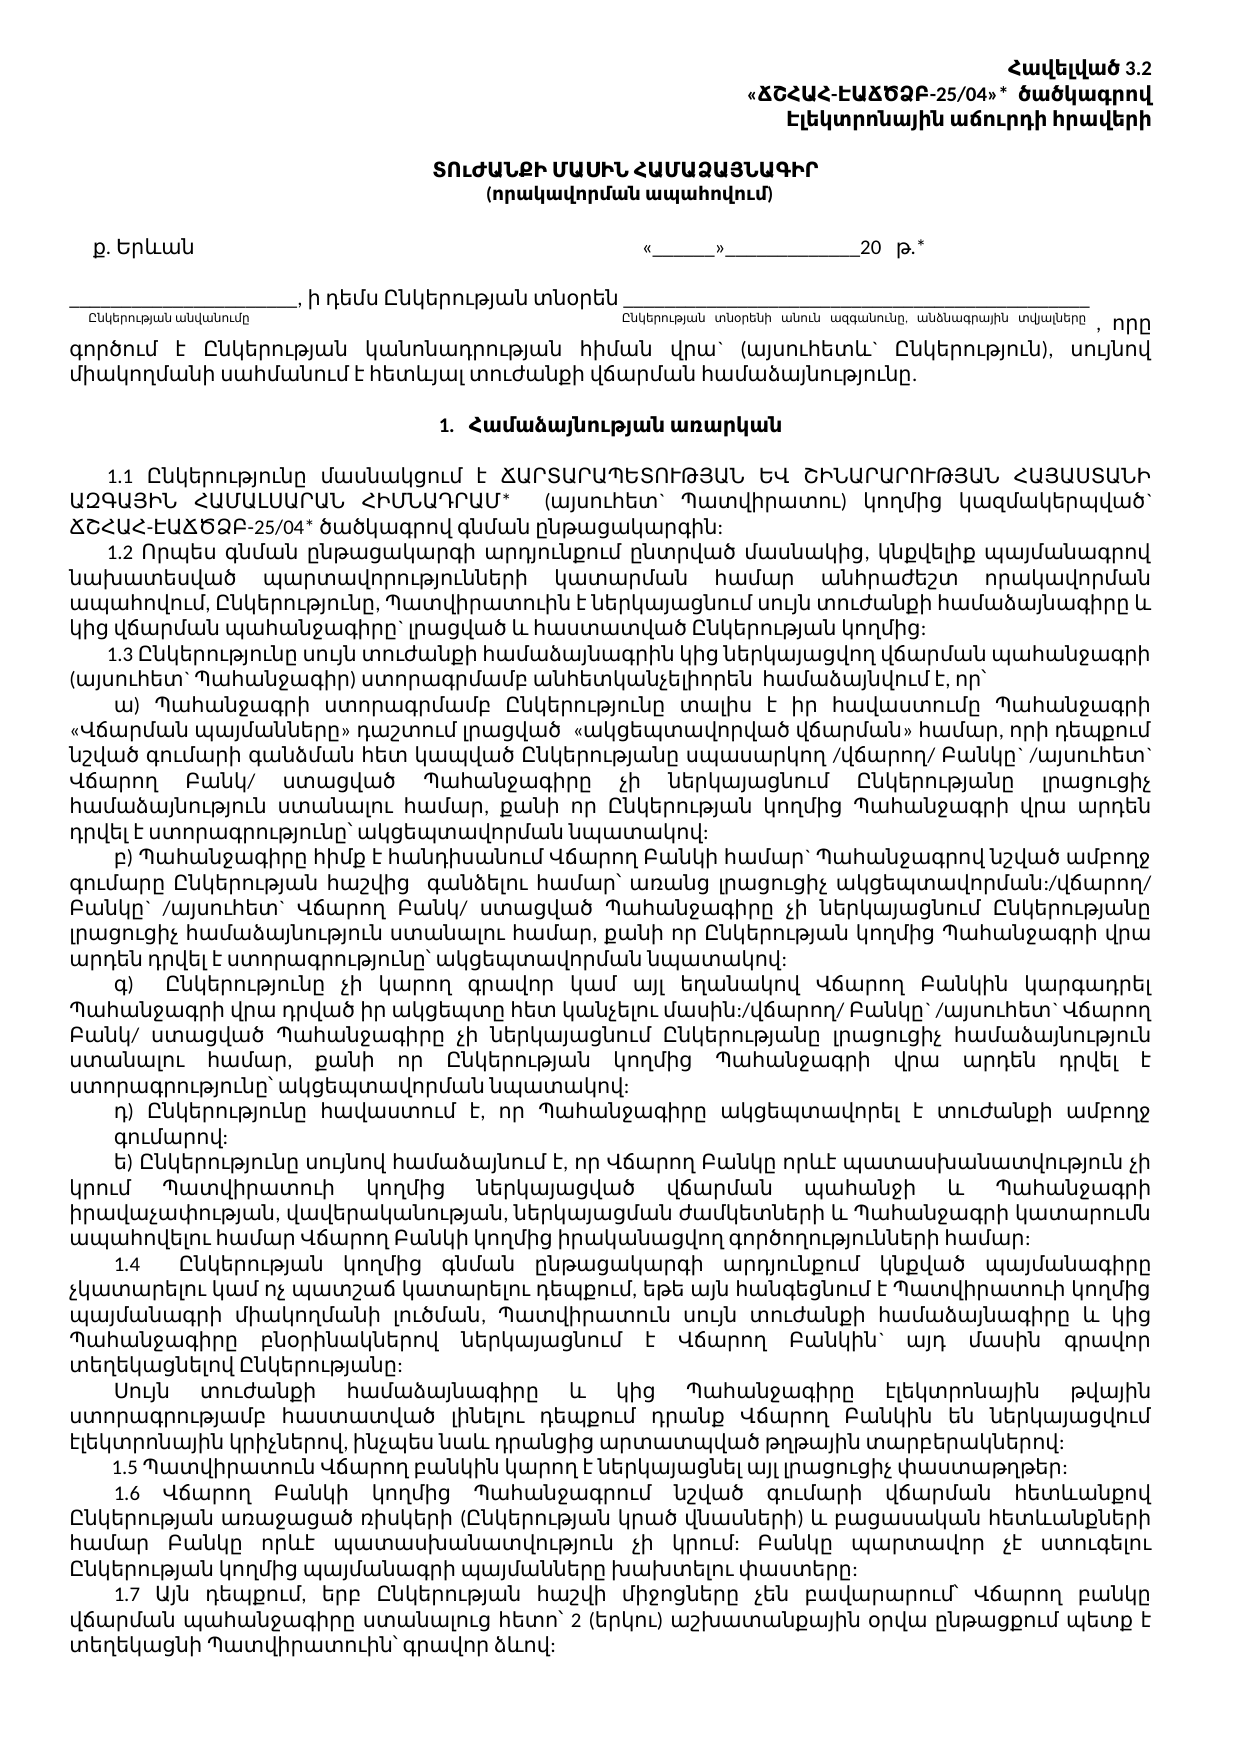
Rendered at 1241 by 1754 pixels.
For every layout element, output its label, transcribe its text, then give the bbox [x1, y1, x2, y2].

text 1.7 Այն դեպքում, երբ Ընկերության հաշվի միջոցները չեն բավարարում՝ Վճարող բանկը վճարման պահանջագիրը ստանալուց հետո՝ 2 (երկու) աշխատանքային օրվա ընթացքում պետք է տեղեկացնի Պատվիրատուին՝ գրավոր ձևով: [69, 1581, 1152, 1658]
text Սույն տուժանքի համաձայնագիրը և կից Պահանջագիրը էլեկտրոնային թվային ստորագրությամբ հաստատված լինելու դեպքում դրանք Վճարող Բանկին են ներկայացվում էլեկտրոնային կրիչներով, ինչպես նաև դրանցից արտատպված թղթային տարբերակներով: [69, 1378, 1152, 1454]
text 1.3 Ընկերությունը սույն տուժանքի համաձայնագրին կից ներկայացվող վճարման պահանջագրի (այսուհետ` Պահանջագիր) ստորագրմամբ անհետկանչելիորեն համաձայնվում է, որ՝ [69, 641, 1152, 692]
text 1.1 Ընկերությունը մասնակցում է ՃԱՐՏԱՐԱՊԵՏՈՒԹՅԱՆ ԵՎ ՇԻՆԱՐԱՐՈՒԹՅԱՆ ՀԱՅԱՍՏԱՆԻ ԱԶԳԱՅԻՆ ՀԱՄԱԼՍԱՐԱՆ ՀԻՄՆԱԴՐԱՄ* (այսուհետ` Պատվիրատու) կողմից կազմակերպված` ՃՇՀԱՀ-ԷԱՃԾՁԲ-25/04* ծածկագրով գնման ընթացակարգին: [69, 463, 1152, 539]
text գ) Ընկերությունը չի կարող գրավոր կամ այլ եղանակով Վճարող Բանկին կարգադրել Պահանջագրի վրա դրված իր ակցեպտը հետ կանչելու մասին:/վճարող/ Բանկը` /այսուհետ` Վճարող Բանկ/ ստացված Պահանջագիրը չի ներկայացնում Ընկերությանը լրացուցիչ համաձայնություն ստանալու համար, քանի որ Ընկերության կողմից Պահանջագրի վրա արդեն դրվել է ստորագրությունը՝ ակցեպտավորման նպատակով: [69, 971, 1152, 1098]
text ա) Պահանջագրի ստորագրմամբ Ընկերությունը տալիս է իր հավաստումը Պահանջագրի «Վճարման պայմանները» դաշտում լրացված «ակցեպտավորված վճարման» համար, որի դեպքում նշված գումարի գանձման հետ կապված Ընկերությանը սպասարկող /վճարող/ Բանկը` /այսուհետ` Վճարող Բանկ/ ստացված Պահանջագիրը չի ներկայացնում Ընկերությանը լրացուցիչ համաձայնություն ստանալու համար, քանի որ Ընկերության կողմից Պահանջագրի վրա արդեն դրվել է ստորագրությունը՝ ակցեպտավորման նպատակով: [69, 692, 1152, 844]
text Ընկերության անվանումը Ընկերության տնօրենի անուն ազգանունը, անձնագրային տվյալները , որը գործում է Ընկերության կանոնադրության հիման վրա` (այսուհետև` Ընկերություն), սույնով միակողմանի սահմանում է հետևյալ տուժանքի վճարման համաձայնությունը. [69, 311, 1152, 387]
text Էլեկտրոնային աճուրդի հրավերի [69, 106, 1152, 132]
text «ՃՇՀԱՀ-ԷԱՃԾՁԲ-25/04»* ծածկագրով [69, 81, 1152, 106]
text ե) Ընկերությունը սույնով համաձայնում է, որ Վճարող Բանկը որևէ պատասխանատվություն չի կրում Պատվիրատուի կողմից ներկայացված վճարման պահանջի և Պահանջագրի իրավաչափության, վավերականության, ներկայացման ժամկետների և Պահանջագրի կատարումն ապահովելու համար Վճարող Բանկի կողմից իրականացվող գործողությունների համար: [69, 1149, 1152, 1251]
text դ) Ընկերությունը հավաստում է, որ Պահանջագիրը ակցեպտավորել է տուժանքի ամբողջ գումարով: [113, 1098, 1152, 1149]
text Հավելված 3.2 [69, 56, 1152, 81]
text (որակավորման ապահովում) [69, 183, 1152, 206]
text 1. Համաձայնության առարկան [69, 412, 1152, 438]
text ______________________, ի դեմս Ընկերության տնօրեն _____________________________________________ [69, 285, 1152, 311]
text 1.6 Վճարող Բանկի կողմից Պահանջագրում նշված գումարի վճարման հետևանքով Ընկերության առաջացած ռիսկերի (Ընկերության կրած վնասների) և բացասական հետևանքների համար Բանկը որևէ պատասխանատվություն չի կրում: Բանկը պարտավոր չէ ստուգելու Ընկերության կողմից պայմանագրի պայմանները խախտելու փաստերը: [69, 1480, 1152, 1581]
text 1.4 Ընկերության կողմից գնման ընթացակարգի արդյունքում կնքված պայմանագիրը չկատարելու կամ ոչ պատշաճ կատարելու դեպքում, եթե այն հանգեցնում է Պատվիրատուի կողմից պայմանագրի միակողմանի լուծման, Պատվիրատուն սույն տուժանքի համաձայնագիրը և կից Պահանջագիրը բնօրինակներով ներկայացնում է Վճարող Բանկին` այդ մասին գրավոր տեղեկացնելով Ընկերությանը: [69, 1251, 1152, 1378]
text 1.5 Պատվիրատուն Վճարող բանկին կարող է ներկայացնել այլ լրացուցիչ փաստաթղթեր: [69, 1454, 1152, 1480]
text ՏՈւԺԱՆՔԻ ՄԱՍԻՆ ՀԱՄԱՁԱՅՆԱԳԻՐ [69, 157, 1152, 183]
text ք. Երևան «______»_____________20 թ.* [69, 234, 1152, 260]
text բ) Պահանջագիրը հիմք է հանդիսանում Վճարող Բանկի համար` Պահանջագրով նշված ամբողջ գումարը Ընկերության հաշվից գանձելու համար՝ առանց լրացուցիչ ակցեպտավորման:/վճարող/ Բանկը` /այսուհետ` Վճարող Բանկ/ ստացված Պահանջագիրը չի ներկայացնում Ընկերությանը լրացուցիչ համաձայնություն ստանալու համար, քանի որ Ընկերության կողմից Պահանջագրի վրա արդեն դրվել է ստորագրությունը՝ ակցեպտավորման նպատակով: [69, 844, 1152, 971]
text 1.2 Որպես գնման ընթացակարգի արդյունքում ընտրված մասնակից, կնքվելիք պայմանագրով նախատեսված պարտավորությունների կատարման համար անհրաժեշտ որակավորման ապահովում, Ընկերությունը, Պատվիրատուին է ներկայացնում սույն տուժանքի համաձայնագիրը և կից վճարման պահանջագիրը` լրացված և հաստատված Ընկերության կողմից: [69, 539, 1152, 641]
